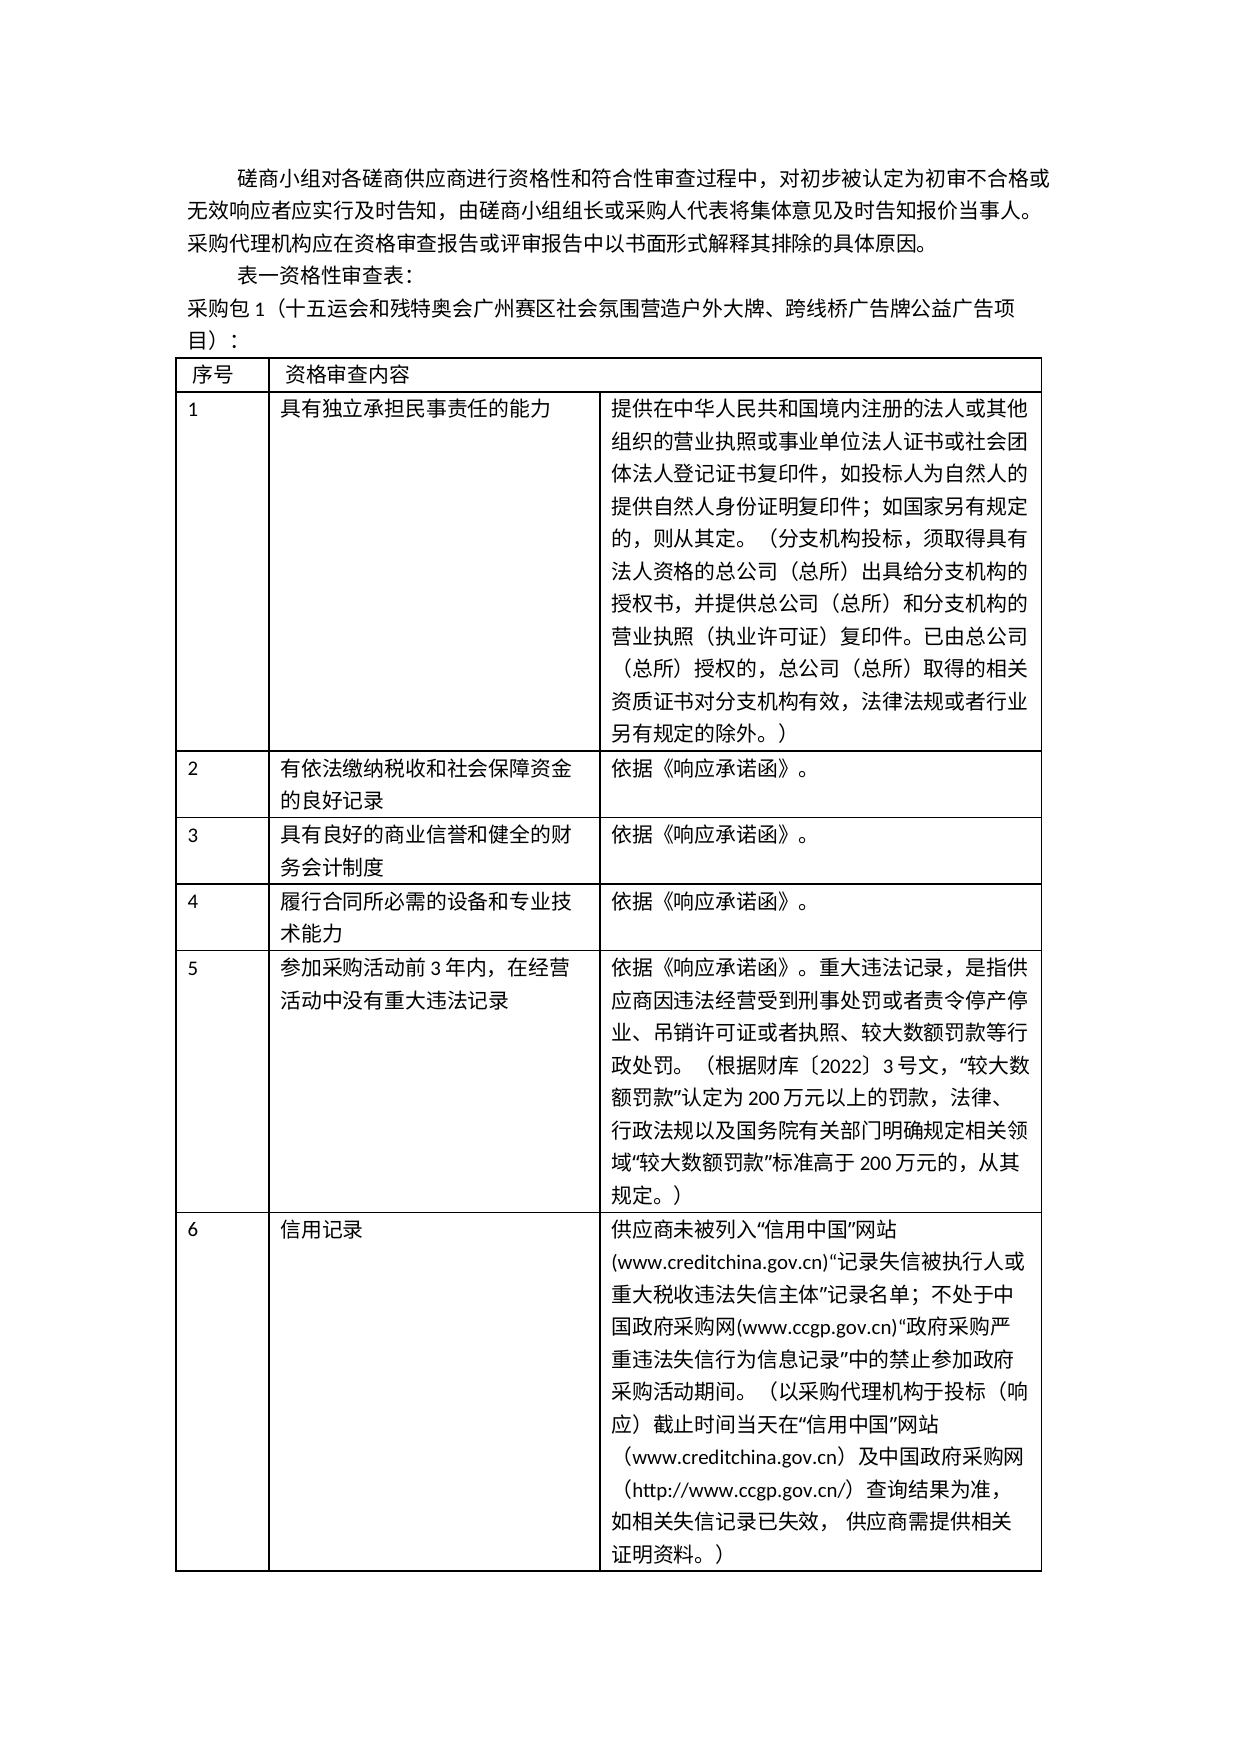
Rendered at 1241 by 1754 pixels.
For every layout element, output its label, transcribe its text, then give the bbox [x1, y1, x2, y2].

table_cell 依据《响应承诺函》。重大违法记录，是指供应商因违法经营受到刑事处罚或者责令停产停业、吊销许可证或者执照、较大数额罚款等行政处罚。（根据财库〔2022〕3号文，“较大数额罚款”认定为200万元以上的罚款，法律、行政法规以及国务院有关部门明确规定相关领域“较大数额罚款”标准高于200万元的，从其规定。） [601, 951, 1041, 1211]
table_cell 3 [177, 818, 268, 883]
table_cell 2 [177, 752, 268, 817]
table_header 序号 [177, 359, 268, 391]
table_cell 有依法缴纳税收和社会保障资金的良好记录 [270, 752, 599, 817]
table_cell 依据《响应承诺函》。 [601, 752, 1041, 817]
table_cell 信用记录 [270, 1213, 599, 1570]
table_cell 具有独立承担民事责任的能力 [270, 393, 599, 750]
text 表一资格性审查表： [187, 259, 1053, 292]
table_cell 具有良好的商业信誉和健全的财务会计制度 [270, 818, 599, 883]
table_cell 参加采购活动前3年内，在经营活动中没有重大违法记录 [270, 951, 599, 1211]
text 采购包1（十五运会和残特奥会广州赛区社会氛围营造户外大牌、跨线桥广告牌公益广告项目）： [187, 292, 1053, 357]
table_cell 提供在中华人民共和国境内注册的法人或其他组织的营业执照或事业单位法人证书或社会团体法人登记证书复印件，如投标人为自然人的提供自然人身份证明复印件；如国家另有规定的，则从其定。（分支机构投标，须取得具有法人资格的总公司（总所）出具给分支机构的授权书，并提供总公司（总所）和分支机构的营业执照（执业许可证）复印件。已由总公司（总所）授权的，总公司（总所）取得的相关资质证书对分支机构有效，法律法规或者行业另有规定的除外。） [601, 393, 1041, 750]
table_cell 供应商未被列入“信用中国”网站(www.creditchina.gov.cn)“记录失信被执行人或重大税收违法失信主体”记录名单；不处于中国政府采购网(www.ccgp.gov.cn)“政府采购严重违法失信行为信息记录”中的禁止参加政府采购活动期间。（以采购代理机构于投标（响应）截止时间当天在“信用中国”网站（www.creditchina.gov.cn）及中国政府采购网（http://www.ccgp.gov.cn/）查询结果为准， 如相关失信记录已失效， 供应商需提供相关证明资料。） [601, 1213, 1041, 1570]
text 磋商小组对各磋商供应商进行资格性和符合性审查过程中，对初步被认定为初审不合格或无效响应者应实行及时告知，由磋商小组组长或采购人代表将集体意见及时告知报价当事人。采购代理机构应在资格审查报告或评审报告中以书面形式解释其排除的具体原因。 [187, 162, 1053, 259]
table_cell 依据《响应承诺函》。 [601, 885, 1041, 950]
table_cell 4 [177, 885, 268, 950]
table_cell 1 [177, 393, 268, 750]
table_cell 依据《响应承诺函》。 [601, 818, 1041, 883]
table_cell 履行合同所必需的设备和专业技术能力 [270, 885, 599, 950]
table_cell 6 [177, 1213, 268, 1570]
table_header 资格审查内容 [270, 359, 1041, 391]
table_cell 5 [177, 951, 268, 1211]
